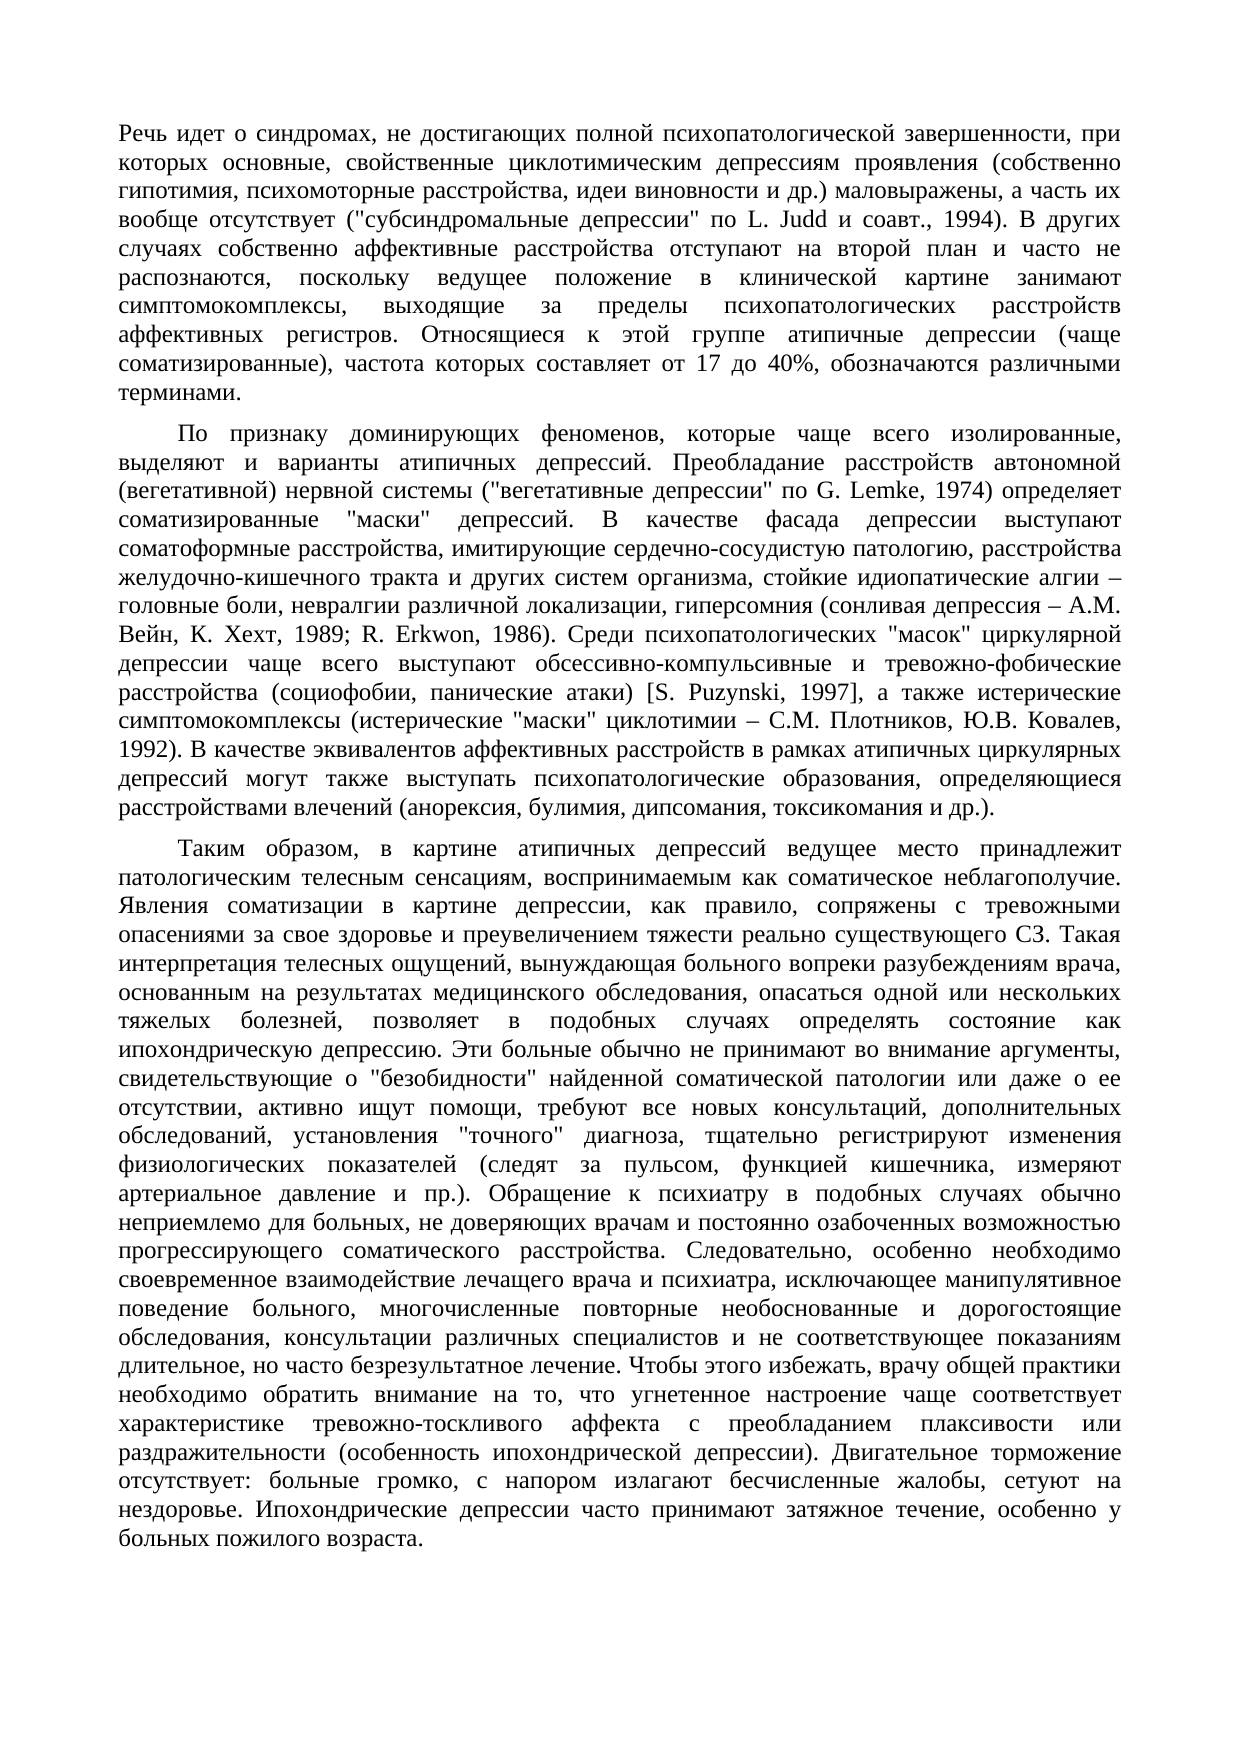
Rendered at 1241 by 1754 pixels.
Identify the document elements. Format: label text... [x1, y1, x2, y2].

text Таким образом, в картине атипичных депрессий ведущее место принадлежит патологическим телесным сенсациям, воспринимаемым как соматическое неблагополучие. Явления соматизации в картине депрессии, как правило, сопряжены с тревожными опасениями за свое здоровье и преувеличением тяжести реально существующего СЗ. Такая интерпретация телесных ощущений, вынуждающая больного вопреки разубеждениям врача, основанным на результатах медицинского обследования, опасаться одной или нескольких тяжелых болезней, позволяет в подобных случаях определять состояние как ипохондрическую депрессию. Эти больные обычно не принимают во внимание аргументы, свидетельствующие о "безобидности" найденной соматической патологии или даже о ее отсутствии, активно ищут помощи, требуют все новых консультаций, дополнительных обследований, установления "точного" диагноза, тщательно регистрируют изменения физиологических показателей (следят за пульсом, функцией кишечника, измеряют артериальное давление и пр.). Обращение к психиатру в подобных случаях обычно неприемлемо для больных, не доверяющих врачам и постоянно озабоченных возможностью прогрессирующего соматического расстройства. Следовательно, особенно необходимо своевременное взаимодействие лечащего врача и психиатра, исключающее манипулятивное поведение больного, многочисленные повторные необоснованные и дорогостоящие обследования, консультации различных специалистов и не соответствующее показаниям длительное, но часто безрезультатное лечение. Чтобы этого избежать, врачу общей практики необходимо обратить внимание на то, что угнетенное настроение чаще соответствует характеристике тревожно-тоскливого аффекта с преобладанием плаксивости или раздражительности (особенность ипохондрической депрессии). Двигательное торможение отсутствует: больные громко, с напором излагают бесчисленные жалобы, сетуют на нездоровье. Ипохондрические депрессии часто принимают затяжное течение, особенно у больных пожилого возраста. [118, 833, 1122, 1552]
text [118, 118, 1122, 406]
text По признаку доминирующих феноменов, которые чаще всего изолированные, выделяют и варианты атипичных депрессий. Преобладание расстройств автономной (вегетативной) нервной системы ("вегетативные депрессии" по G. Lemke, 1974) определяет соматизированные "маски" депрессий. В качестве фасада депрессии выступают соматоформные расстройства, имитирующие сердечно-сосудистую патологию, расстройства желудочно-кишечного тракта и других систем организма, стойкие идиопатические алгии – головные боли, невралгии различной локализации, гиперсомния (сонливая депрессия – А.М. Вейн, К. Хехт, 1989; R. Erkwon, 1986). Среди психопатологических "масок" циркулярной депрессии чаще всего выступают обсессивно-компульсивные и тревожно-фобические расстройства (социофобии, панические атаки) [S. Puzynski, 1997], а также истерические симптомокомплексы (истерические "маски" циклотимии – С.М. Плотников, Ю.В. Ковалев, 1992). В качестве эквивалентов аффективных расстройств в рамках атипичных циркулярных депрессий могут также выступать психопатологические образования, определяющиеся расстройствами влечений (анорексия, булимия, дипсомания, токсикомания и др.). [118, 418, 1122, 821]
